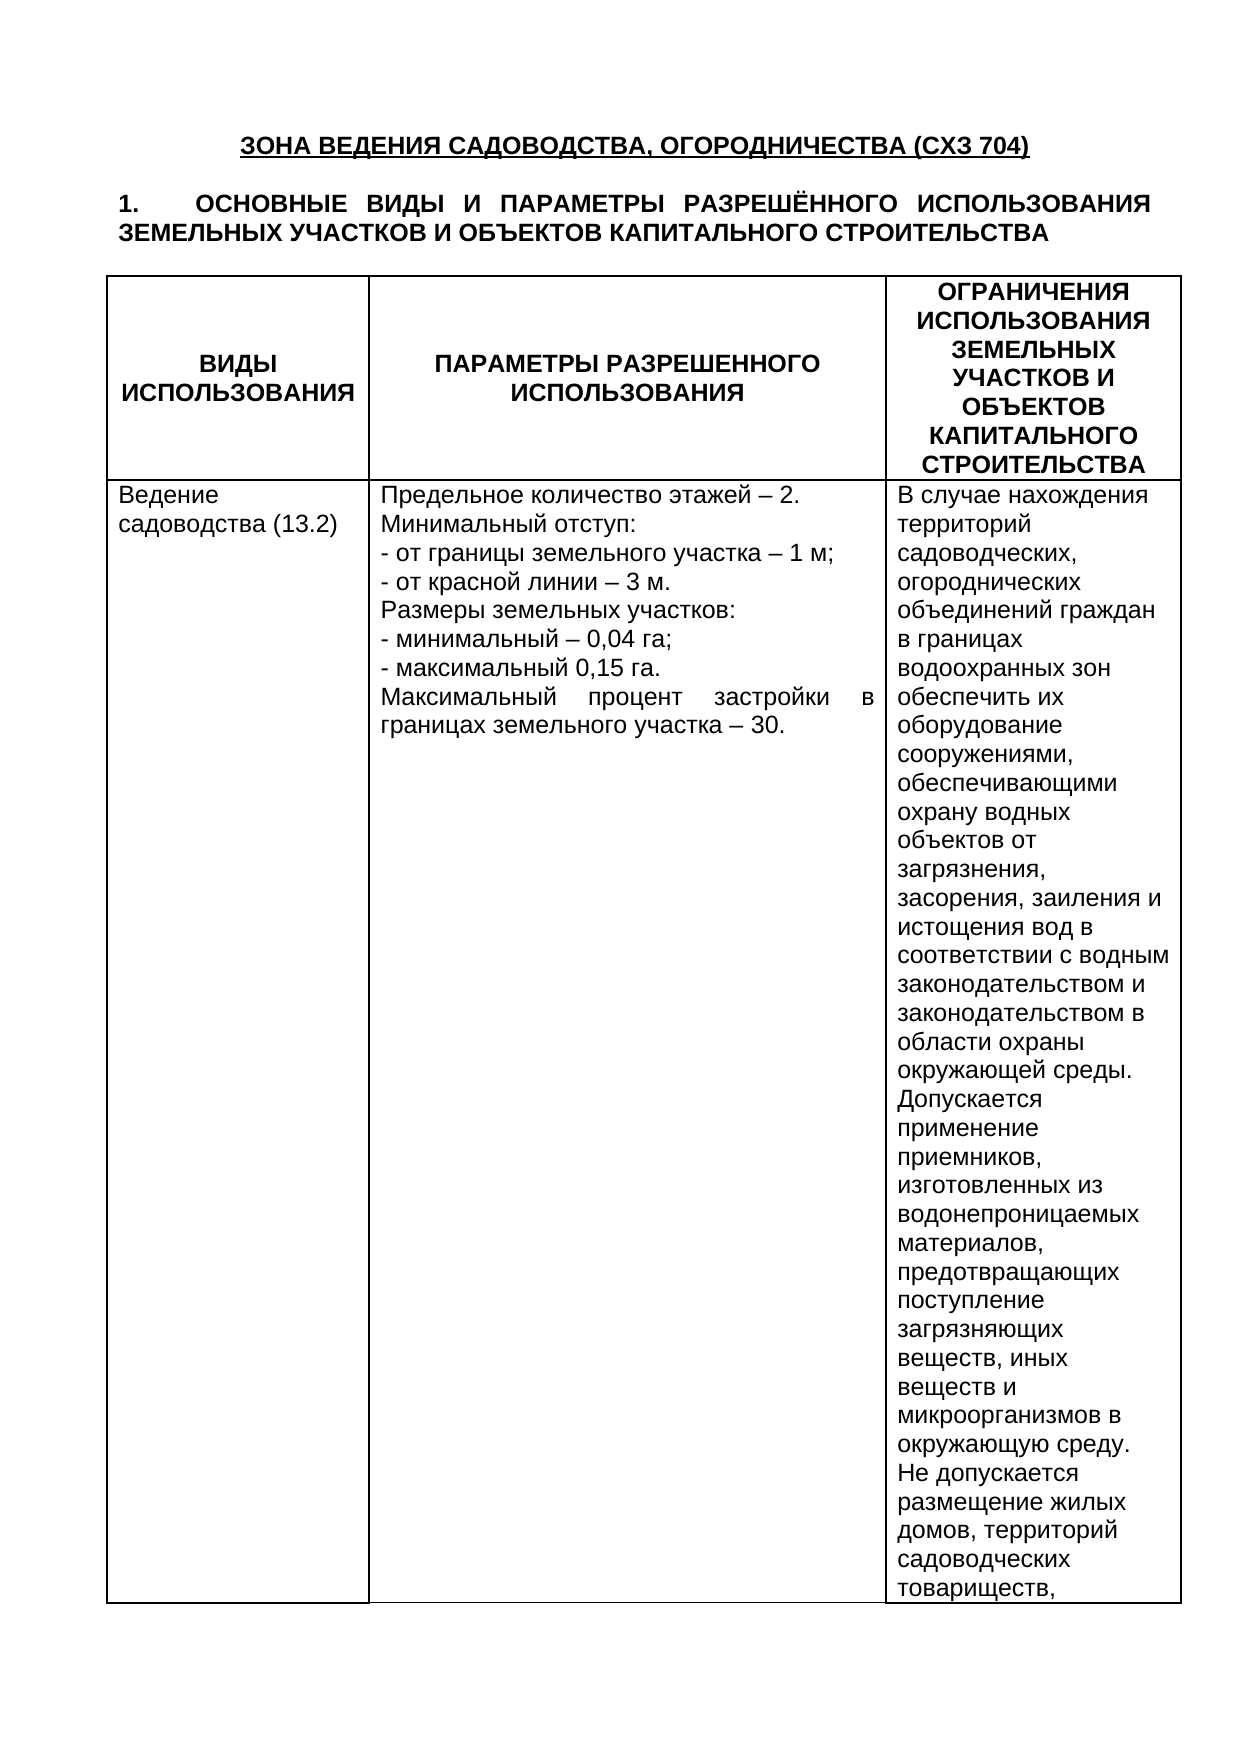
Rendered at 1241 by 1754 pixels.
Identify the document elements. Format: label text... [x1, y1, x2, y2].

table_header ПАРАМЕТРЫ РАЗРЕШЕННОГО ИСПОЛЬЗОВАНИЯ [370, 277, 885, 478]
text ЗОНА ВЕДЕНИЯ САДОВОДСТВА, ОГОРОДНИЧЕСТВА (СХЗ 704) [118, 131, 1152, 160]
text 1. ОСНОВНЫЕ ВИДЫ И ПАРАМЕТРЫ РАЗРЕШЁННОГО ИСПОЛЬЗОВАНИЯ ЗЕМЕЛЬНЫХ УЧАСТКОВ И ОБЪЕКТОВ КАПИТАЛЬНОГО СТРОИТЕЛЬСТВА [118, 189, 1152, 246]
table_header ОГРАНИЧЕНИЯ ИСПОЛЬЗОВАНИЯ ЗЕМЕЛЬНЫХ УЧАСТКОВ И ОБЪЕКТОВ КАПИТАЛЬНОГО СТРОИТЕЛЬСТВА [887, 277, 1180, 478]
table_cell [108, 481, 368, 1602]
table_header ВИДЫ ИСПОЛЬЗОВАНИЯ [108, 277, 368, 478]
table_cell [887, 481, 1180, 1602]
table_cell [370, 481, 885, 1602]
